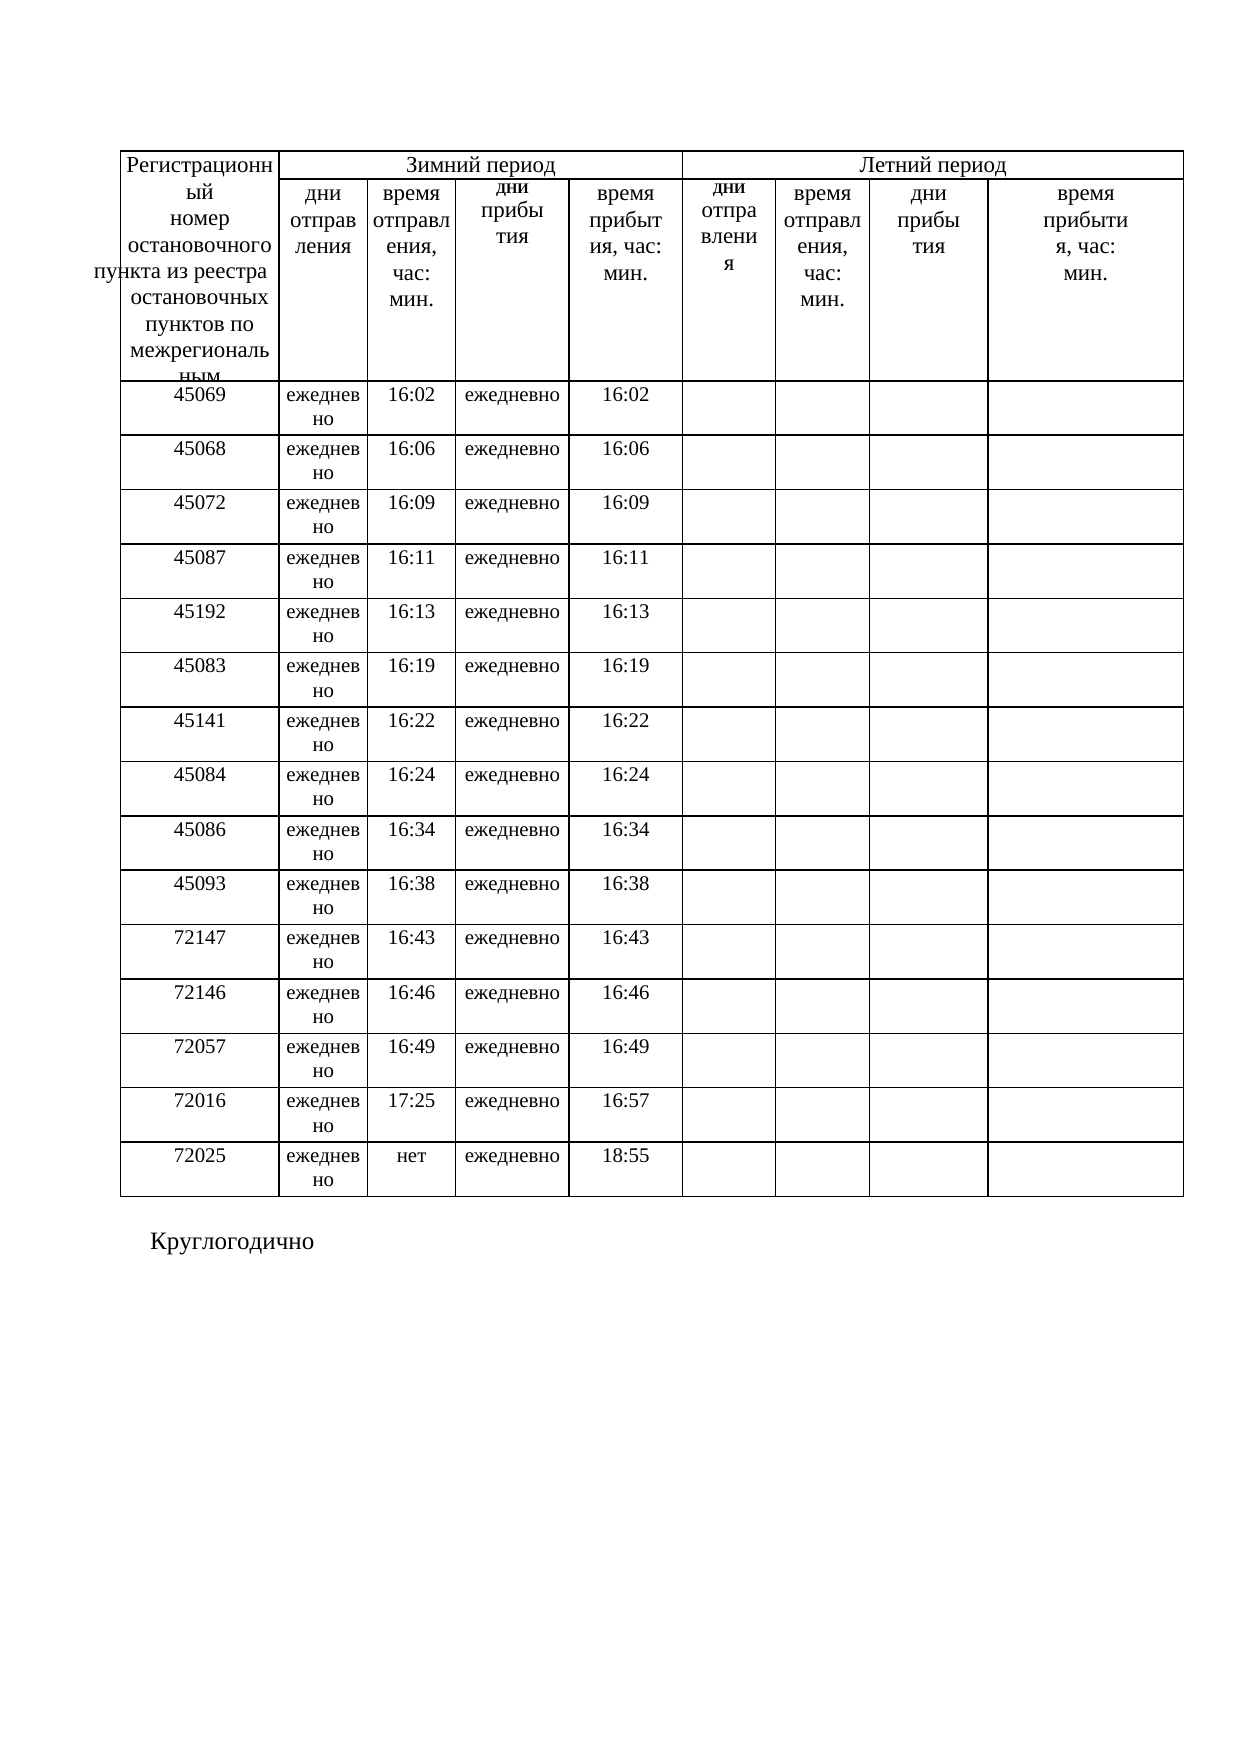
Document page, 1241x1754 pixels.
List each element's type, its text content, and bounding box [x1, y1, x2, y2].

text Круглогодично [150, 1226, 1090, 1255]
table_cell 16:57 [570, 1088, 682, 1141]
table_cell 16:34 [570, 817, 682, 869]
table_cell ежедневно [456, 817, 568, 869]
table_cell [870, 599, 987, 652]
table_cell [683, 980, 775, 1032]
table_cell ежедневно [280, 871, 367, 924]
table_cell [683, 653, 775, 706]
table_cell [683, 599, 775, 652]
table_cell 16:02 [570, 382, 682, 434]
table_cell ДНИ отпра влени я [683, 180, 775, 380]
table_cell [989, 490, 1183, 543]
table_cell [683, 382, 775, 434]
table_cell [989, 599, 1183, 652]
table_cell 45192 [121, 599, 278, 652]
table_cell [989, 1034, 1183, 1087]
table_cell [776, 599, 869, 652]
table_cell 16:46 [570, 980, 682, 1032]
table_cell ежедневно [456, 436, 568, 489]
table_cell время прибыти я, час: мин. [989, 180, 1183, 380]
table_cell [870, 817, 987, 869]
table_cell 45084 [121, 762, 278, 815]
table_cell 45069 [121, 382, 278, 434]
table_cell ежедневно [280, 762, 367, 815]
table_cell 72025 [121, 1143, 278, 1196]
table_cell ежедневно [456, 653, 568, 706]
table_cell [683, 871, 775, 924]
table_cell [989, 382, 1183, 434]
table_cell 72146 [121, 980, 278, 1032]
table_cell [870, 436, 987, 489]
table_cell 45093 [121, 871, 278, 924]
table_cell [776, 817, 869, 869]
table_cell ежедневно [280, 436, 367, 489]
table_cell время отправл ения, час: мин. [368, 180, 455, 380]
table_cell 16:09 [368, 490, 455, 543]
table_cell [776, 1143, 869, 1196]
table_cell [683, 1088, 775, 1141]
table_cell [776, 490, 869, 543]
table_cell 16:19 [368, 653, 455, 706]
table_cell ДНИ прибы тия [456, 180, 568, 380]
table_cell 16:38 [570, 871, 682, 924]
table_cell ежедневно [456, 382, 568, 434]
table_cell нет [368, 1143, 455, 1196]
table_cell ежедневно [456, 1088, 568, 1141]
table_cell 45086 [121, 817, 278, 869]
table_cell [989, 545, 1183, 597]
table_cell 16:06 [368, 436, 455, 489]
table_cell 16:13 [368, 599, 455, 652]
table_cell дни отправ ления [280, 180, 367, 380]
table_cell [776, 980, 869, 1032]
table_cell [683, 925, 775, 978]
table_cell [776, 653, 869, 706]
table_cell [870, 1034, 987, 1087]
table_cell 16:49 [570, 1034, 682, 1087]
table_cell 72057 [121, 1034, 278, 1087]
table_cell [870, 1088, 987, 1141]
table_cell время отправл ения, час: мин. [776, 180, 869, 380]
table_cell [776, 762, 869, 815]
table_cell 16:38 [368, 871, 455, 924]
table_cell дни прибы тия [870, 180, 987, 380]
table_cell [776, 708, 869, 761]
table_cell 16:11 [570, 545, 682, 597]
table_cell [683, 762, 775, 815]
table_cell 16:19 [570, 653, 682, 706]
table_cell [989, 925, 1183, 978]
table_cell 45087 [121, 545, 278, 597]
table_cell [989, 762, 1183, 815]
table_cell время прибыт ия, час: мин. [570, 180, 682, 380]
table_cell [776, 871, 869, 924]
table_cell ежедневно [280, 490, 367, 543]
table_cell [776, 382, 869, 434]
table_cell 16:22 [570, 708, 682, 761]
table_header Зимний период [280, 152, 682, 178]
table_cell [870, 925, 987, 978]
table_cell [870, 545, 987, 597]
table_cell ежедневно [280, 1143, 367, 1196]
table_cell [989, 436, 1183, 489]
table_cell [870, 490, 987, 543]
table_cell [989, 653, 1183, 706]
table_cell 16:24 [368, 762, 455, 815]
table_cell ежедневно [456, 545, 568, 597]
table_cell ежедневно [280, 708, 367, 761]
table_cell 45141 [121, 708, 278, 761]
table_cell 16:13 [570, 599, 682, 652]
table_cell [683, 436, 775, 489]
table_header Регистрационный номер остановочного пункта из реестра остановочных пунктов по межрегиональным маршрутам регулярных перевозок [121, 152, 278, 380]
table_cell 72016 [121, 1088, 278, 1141]
table_cell [989, 1088, 1183, 1141]
table_cell [989, 708, 1183, 761]
table_cell [870, 1143, 987, 1196]
table_header Летний период [683, 152, 1183, 178]
table_cell 16:46 [368, 980, 455, 1032]
table_cell 16:43 [570, 925, 682, 978]
table_cell 16:49 [368, 1034, 455, 1087]
table_cell [776, 1034, 869, 1087]
table_cell [683, 545, 775, 597]
table_cell [870, 762, 987, 815]
table_cell [870, 653, 987, 706]
table_cell [683, 1143, 775, 1196]
table_cell [683, 1034, 775, 1087]
table_cell [870, 980, 987, 1032]
table_cell 16:43 [368, 925, 455, 978]
table_cell [989, 980, 1183, 1032]
table_cell [870, 708, 987, 761]
table_cell 16:24 [570, 762, 682, 815]
table_cell ежедневно [280, 545, 367, 597]
table_cell ежедневно [280, 382, 367, 434]
table_cell [683, 817, 775, 869]
table_cell ежедневно [280, 980, 367, 1032]
table_cell ежедневно [456, 1143, 568, 1196]
table_cell 45083 [121, 653, 278, 706]
table_cell ежедневно [280, 1034, 367, 1087]
table_cell 72147 [121, 925, 278, 978]
table_cell 16:11 [368, 545, 455, 597]
table_cell [683, 490, 775, 543]
table_cell 18:55 [570, 1143, 682, 1196]
table_cell 16:34 [368, 817, 455, 869]
table_cell [989, 1143, 1183, 1196]
table_cell 45068 [121, 436, 278, 489]
table_cell ежедневно [280, 599, 367, 652]
table_cell 16:22 [368, 708, 455, 761]
table_cell ежедневно [280, 1088, 367, 1141]
table_cell 16:09 [570, 490, 682, 543]
table_cell [776, 1088, 869, 1141]
table_cell ежедневно [280, 653, 367, 706]
table_cell ежедневно [280, 925, 367, 978]
table_cell ежедневно [456, 980, 568, 1032]
table_cell [776, 925, 869, 978]
table_cell ежедневно [280, 817, 367, 869]
table_cell ежедневно [456, 1034, 568, 1087]
table_cell [870, 871, 987, 924]
table_cell 45072 [121, 490, 278, 543]
table_cell ежедневно [456, 599, 568, 652]
table_cell 16:06 [570, 436, 682, 489]
table_cell [683, 708, 775, 761]
table_cell ежедневно [456, 925, 568, 978]
table_cell [776, 436, 869, 489]
table_cell ежедневно [456, 871, 568, 924]
table_cell [989, 817, 1183, 869]
table_cell 17:25 [368, 1088, 455, 1141]
table_cell [989, 871, 1183, 924]
table_cell [776, 545, 869, 597]
table_cell ежедневно [456, 708, 568, 761]
table_cell ежедневно [456, 762, 568, 815]
table_cell 16:02 [368, 382, 455, 434]
table_cell [870, 382, 987, 434]
table_cell ежедневно [456, 490, 568, 543]
